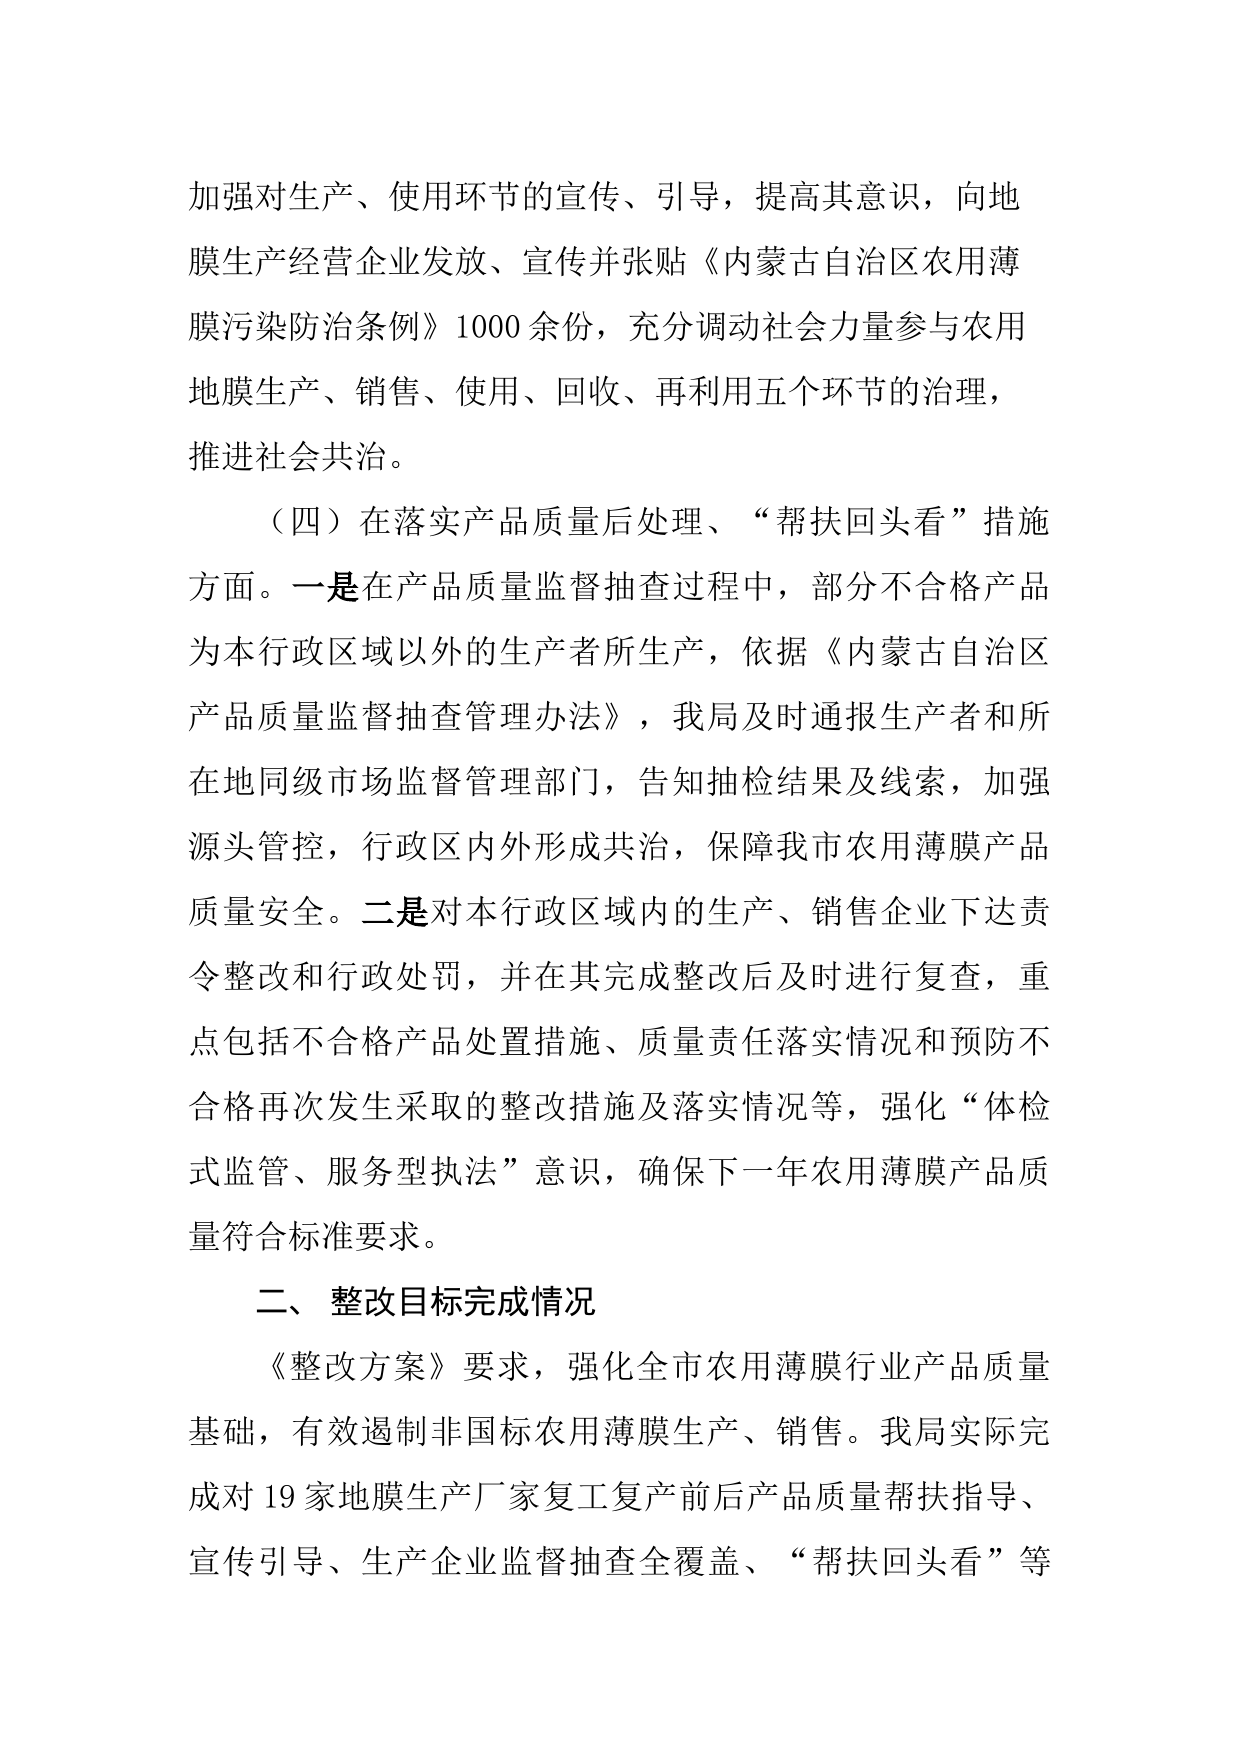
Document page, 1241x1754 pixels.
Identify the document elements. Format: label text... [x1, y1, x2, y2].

list （四）在落实产品质量后处理、“帮扶回头看”措施方面。一是在产品质量监督抽查过程中，部分不合格产品为本行政区域以外的生产者所生产，依据《内蒙古自治区产品质量监督抽查管理办法》，我局及时通报生产者和所在地同级市场监督管理部门，告知抽检结果及线索，加强源头管控，行政区内外形成共治，保障我市农用薄膜产品质量安全。二是对本行政区域内的生产、销售企业下达责令整改和行政处罚，并在其完成整改后及时进行复查，重点包括不合格产品处置措施、质量责任落实情况和预防不合格再次发生采取的整改措施及落实情况等，强化“体检式监管、服务型执法”意识，确保下一年农用薄膜产品质量符合标准要求。 [187, 487, 1053, 1267]
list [187, 162, 1053, 487]
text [187, 1332, 1053, 1592]
list 整改目标完成情况 [255, 1267, 1053, 1332]
